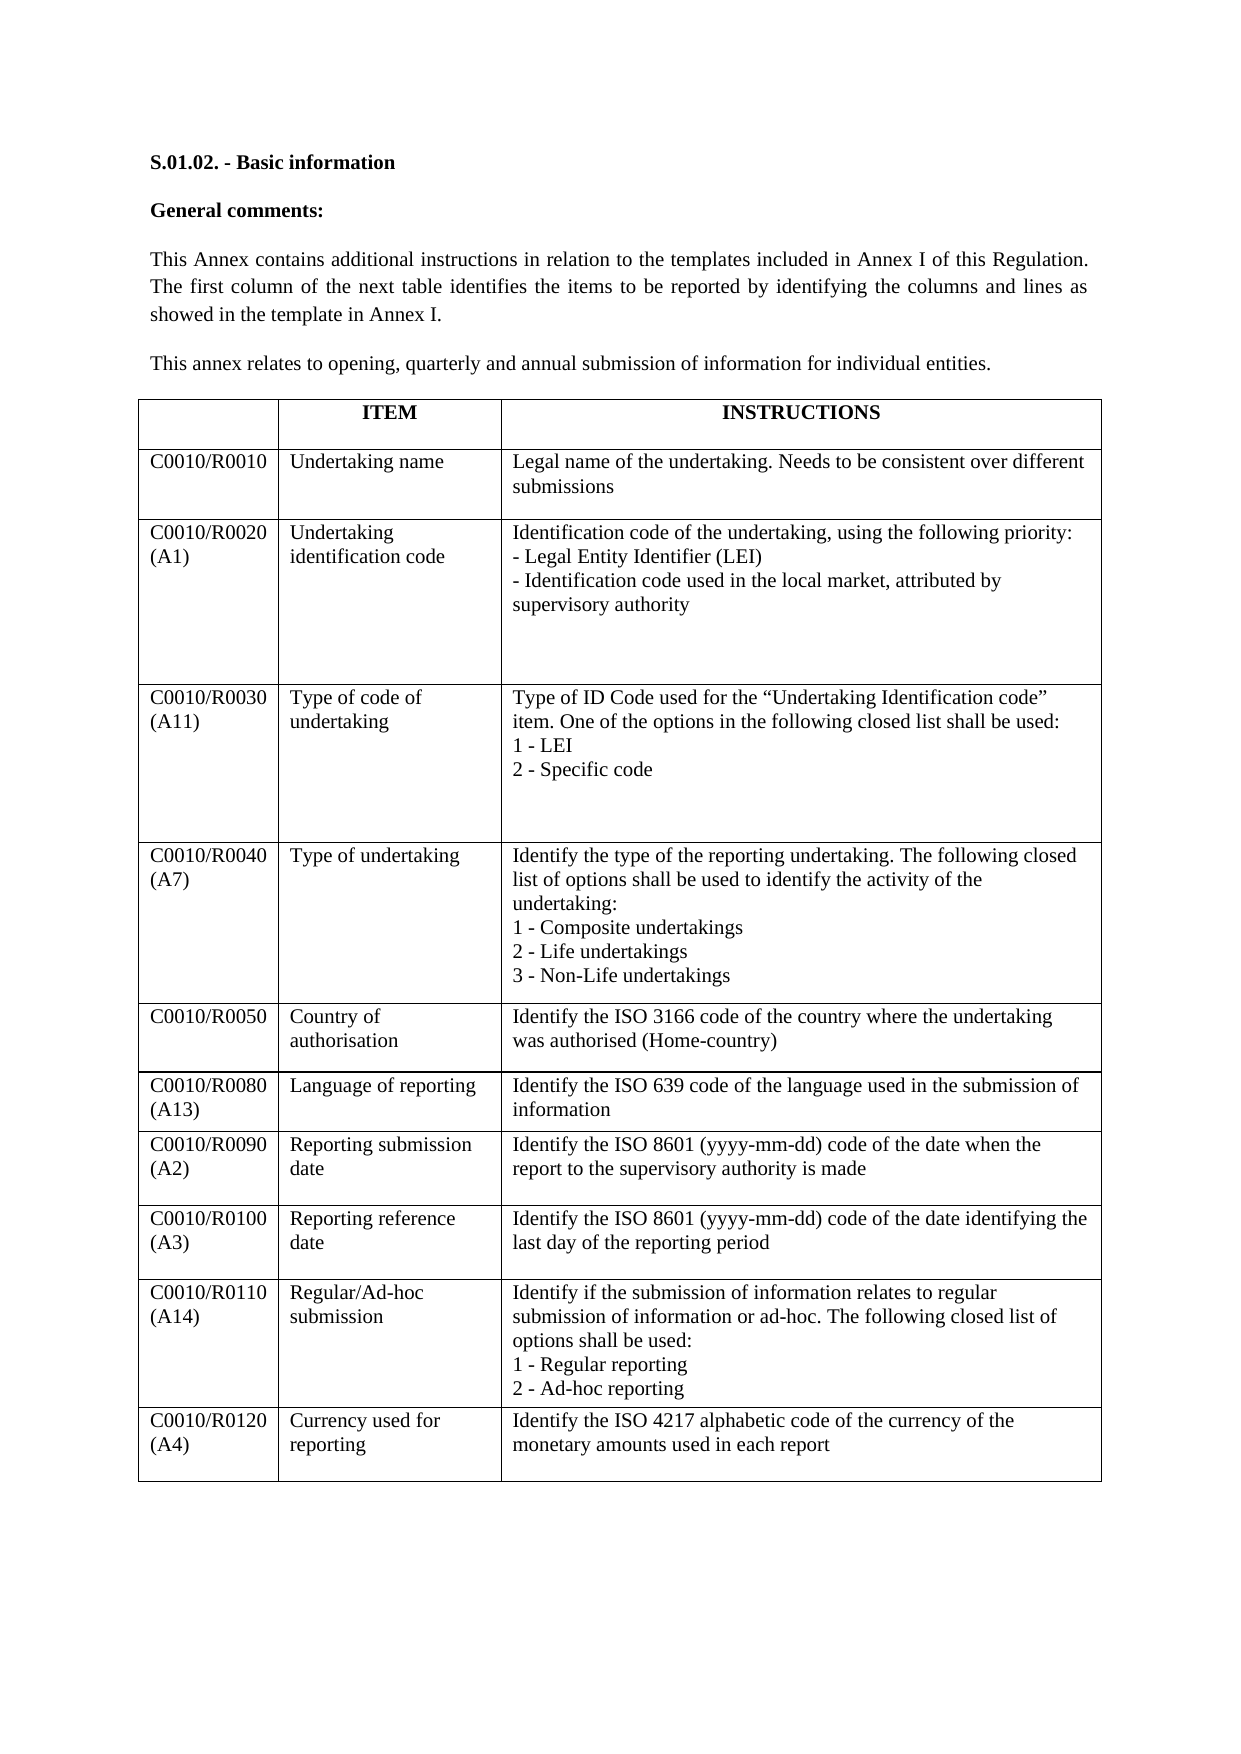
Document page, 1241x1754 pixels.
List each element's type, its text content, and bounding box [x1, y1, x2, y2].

text This annex relates to opening, quarterly and annual submission of information for individual entities. [150, 351, 1090, 374]
table_cell C0010/R0040 (A7) [139, 843, 278, 1003]
table_cell Type of undertaking [279, 843, 501, 1003]
table_cell C0010/R0010 [139, 450, 278, 519]
table_cell C0010/R0090 (A2) [139, 1132, 278, 1205]
table_cell C0010/R0050 [139, 1004, 278, 1071]
table_cell C0010/R0120 (A4) [139, 1408, 278, 1481]
table_cell Reporting reference date [279, 1206, 501, 1278]
table_cell Identify the type of the reporting undertaking. The following closed list of options shall be used to identify the activity of the undertaking: 1 - Composite undertakings 2 - Life undertakings 3 - Non-Life undertakings [502, 843, 1101, 1003]
table_cell Country of authorisation [279, 1004, 501, 1071]
table_cell Legal name of the undertaking. Needs to be consistent over different submissions [502, 450, 1101, 519]
table_cell C0010/R0100 (A3) [139, 1206, 278, 1278]
table_cell Type of code of undertaking [279, 685, 501, 842]
table_cell Identify the ISO 4217 alphabetic code of the currency of the monetary amounts used in each report [502, 1408, 1101, 1481]
table_cell Identify the ISO 639 code of the language used in the submission of information [502, 1073, 1101, 1131]
table_cell Reporting submission date [279, 1132, 501, 1205]
table_cell C0010/R0110 (A14) [139, 1280, 278, 1407]
text S.01.02. - Basic information [150, 150, 1090, 174]
table_cell C0010/R0030 (A11) [139, 685, 278, 842]
table_cell Identify the ISO 3166 code of the country where the undertaking was authorised (Home-country) [502, 1004, 1101, 1071]
table_header ITEM [279, 400, 501, 448]
table_cell Identification code of the undertaking, using the following priority: - Legal Entity Identifier (LEI) - Identification code used in the local market, attributed by supervisory authority [502, 520, 1101, 684]
table_cell C0010/R0020 (A1) [139, 520, 278, 684]
table_cell Regular/Ad-hoc submission [279, 1280, 501, 1407]
table_cell Identify the ISO 8601 (yyyy-mm-dd) code of the date when the report to the supervisory authority is made [502, 1132, 1101, 1205]
table_cell Type of ID Code used for the “Undertaking Identification code” item. One of the options in the following closed list shall be used: 1 - LEI 2 - Specific code [502, 685, 1101, 842]
table_header [139, 400, 278, 448]
table_cell Currency used for reporting [279, 1408, 501, 1481]
table_cell C0010/R0080 (A13) [139, 1073, 278, 1131]
text General comments: [150, 198, 1090, 222]
text This Annex contains additional instructions in relation to the templates included in Annex I of this Regulation. The first column of the next table identifies the items to be reported by identifying the columns and lines as showed in the template in Annex I. [150, 247, 1090, 326]
table_cell Identify the ISO 8601 (yyyy-mm-dd) code of the date identifying the last day of the reporting period [502, 1206, 1101, 1278]
table_header INSTRUCTIONS [502, 400, 1101, 448]
table_cell Identify if the submission of information relates to regular submission of information or ad-hoc. The following closed list of options shall be used: 1 - Regular reporting 2 - Ad-hoc reporting [502, 1280, 1101, 1407]
table_cell Undertaking name [279, 450, 501, 519]
table_cell Undertaking identification code [279, 520, 501, 684]
table_cell Language of reporting [279, 1073, 501, 1131]
